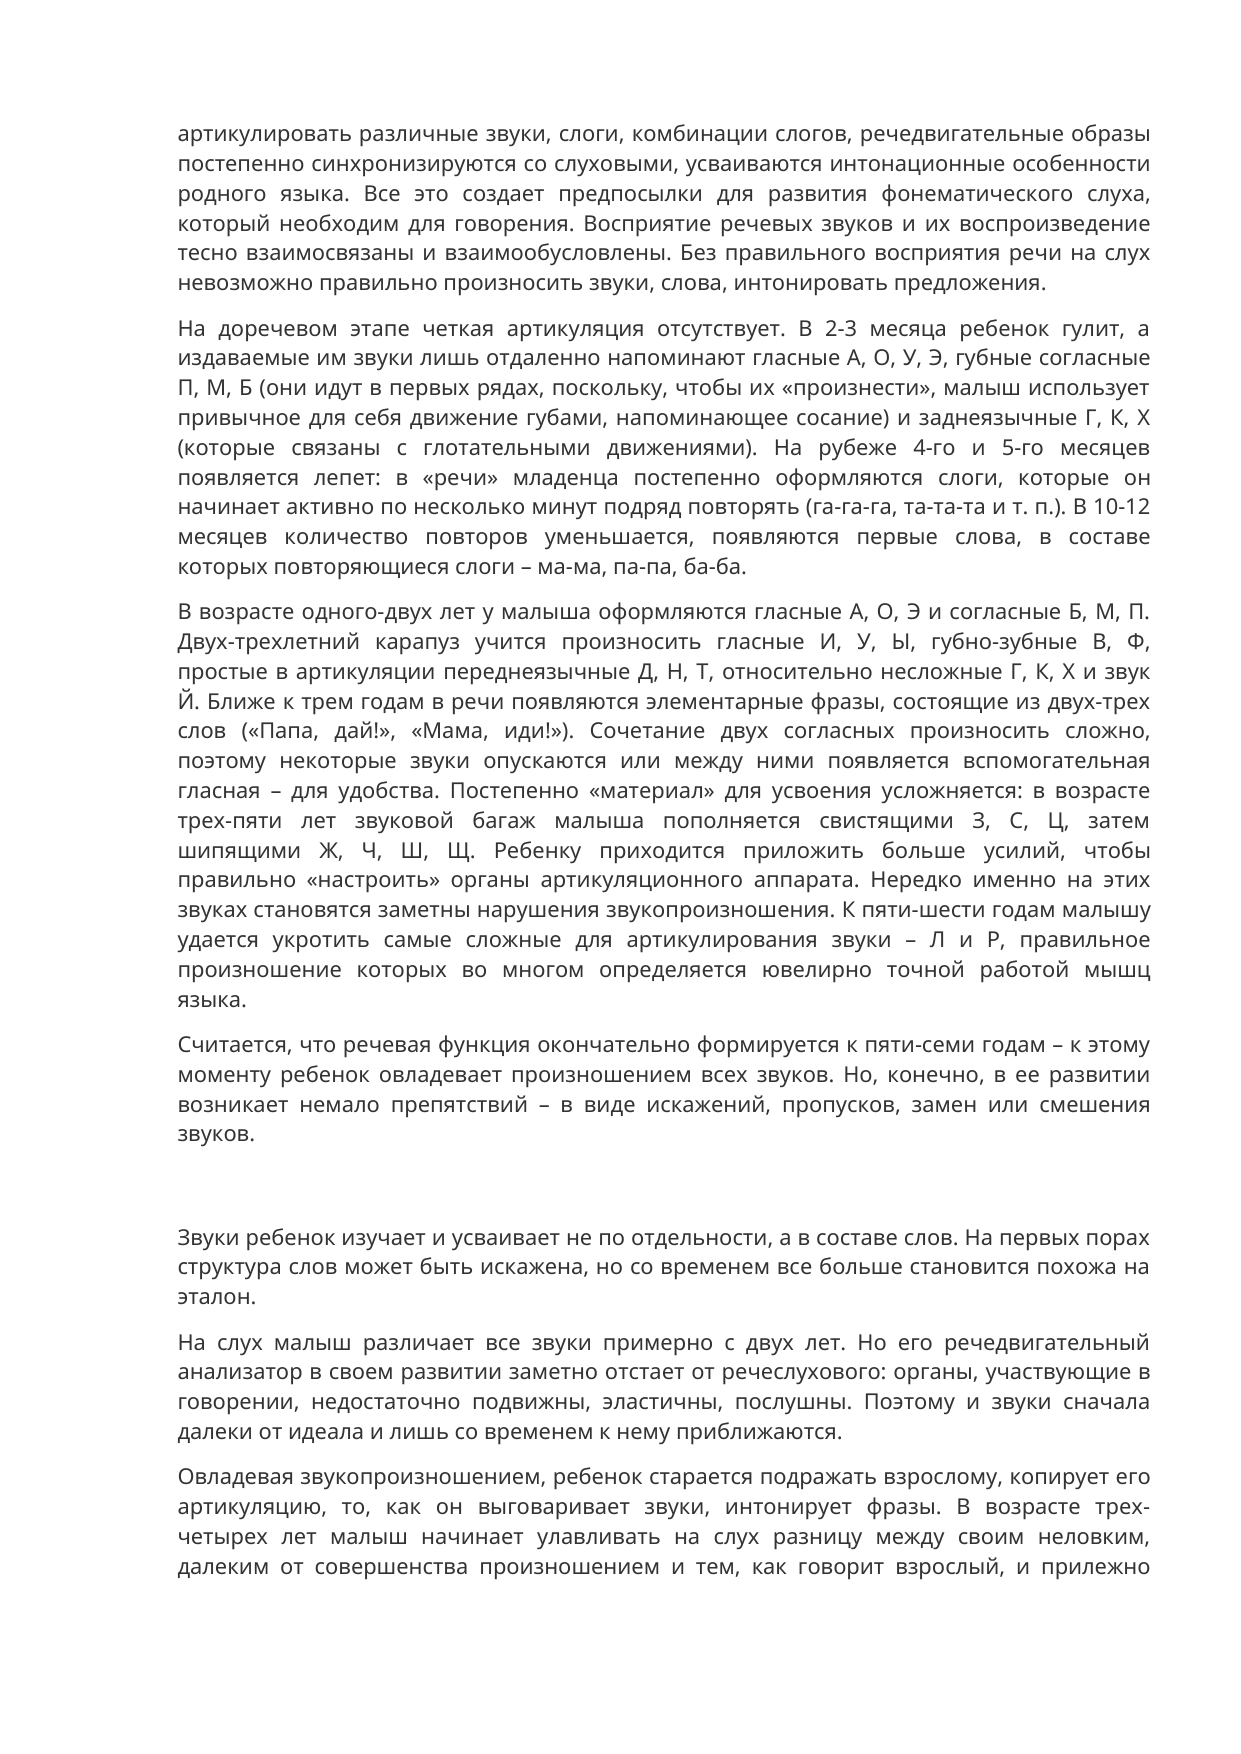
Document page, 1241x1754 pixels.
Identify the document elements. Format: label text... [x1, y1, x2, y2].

text Считается, что речевая функция окончательно формируется к пяти-семи годам – к этому моменту ребенок овладевает произношением всех звуков. Но, конечно, в ее развитии возникает немало препятствий – в виде искажений, пропусков, замен или смешения звуков. [177, 1029, 1152, 1148]
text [177, 118, 1152, 297]
text В возрасте одного-двух лет у малыша оформляются гласные А, О, Э и согласные Б, М, П. Двух-трехлетний карапуз учится произносить гласные И, У, Ы, губно-зубные В, Ф, простые в артикуляции переднеязычные Д, Н, Т, относительно несложные Г, К, Х и звук Й. Ближе к трем годам в речи появляются элементарные фразы, состоящие из двух-трех слов («Папа, дай!», «Мама, иди!»). Сочетание двух согласных произносить сложно, поэтому некоторые звуки опускаются или между ними появляется вспомогательная гласная – для удобства. Постепенно «материал» для усвоения усложняется: в возрасте трех-пяти лет звуковой багаж малыша пополняется свистящими З, С, Ц, затем шипящими Ж, Ч, Ш, Щ. Ребенку приходится приложить больше усилий, чтобы правильно «настроить» органы артикуляционного аппарата. Нередко именно на этих звуках становятся заметны нарушения звукопроизношения. К пяти-шести годам малышу удается укротить самые сложные для артикулирования звуки – Л и Р, правильное произношение которых во многом определяется ювелирно точной работой мышц языка. [177, 596, 1152, 1013]
text Звуки ребенок изучает и усваивает не по отдельности, а в составе слов. На первых порах структура слов может быть искажена, но со временем все больше становится похожа на эталон. [177, 1222, 1152, 1311]
text На слух малыш различает все звуки примерно с двух лет. Но его речедвигательный анализатор в своем развитии заметно отстает от речеслухового: органы, участвующие в говорении, недостаточно подвижны, эластичны, послушны. Поэтому и звуки сначала далеки от идеала и лишь со временем к нему приближаются. [177, 1327, 1152, 1446]
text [177, 1461, 1152, 1581]
text На доречевом этапе четкая артикуляция отсутствует. В 2-3 месяца ребенок гулит, а издаваемые им звуки лишь отдаленно напоминают гласные А, О, У, Э, губные согласные П, М, Б (они идут в первых рядах, поскольку, чтобы их «произнести», малыш использует привычное для себя движение губами, напоминающее сосание) и заднеязычные Г, К, Х (которые связаны с глотательными движениями). На рубеже 4-го и 5-го месяцев появляется лепет: в «речи» младенца постепенно оформляются слоги, которые он начинает активно по несколько минут подряд повторять (га-га-га, та-та-та и т. п.). В 10-12 месяцев количество повторов уменьшается, появляются первые слова, в составе которых повторяющиеся слоги – ма-ма, па-па, ба-ба. [177, 312, 1152, 581]
